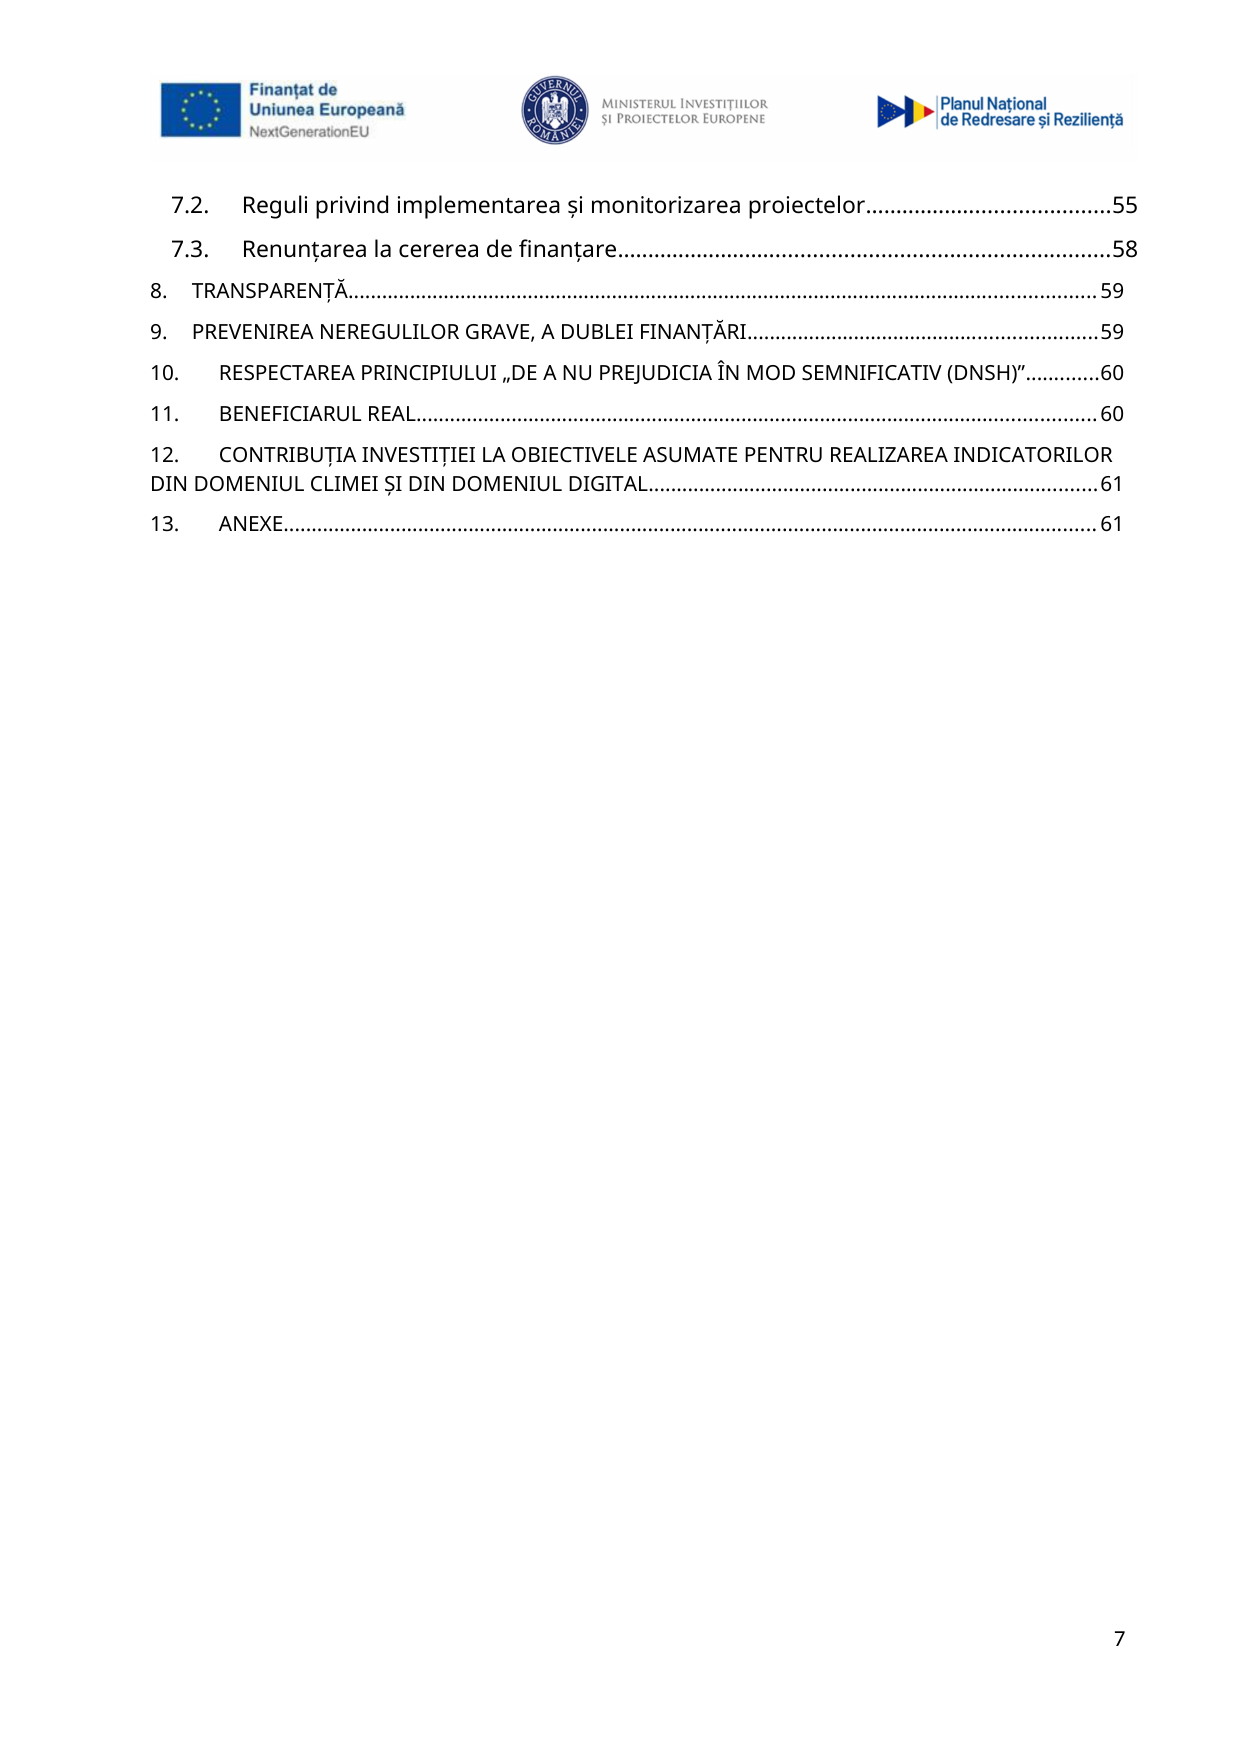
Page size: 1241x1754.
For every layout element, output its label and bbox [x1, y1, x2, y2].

picture [150, 73, 1137, 161]
